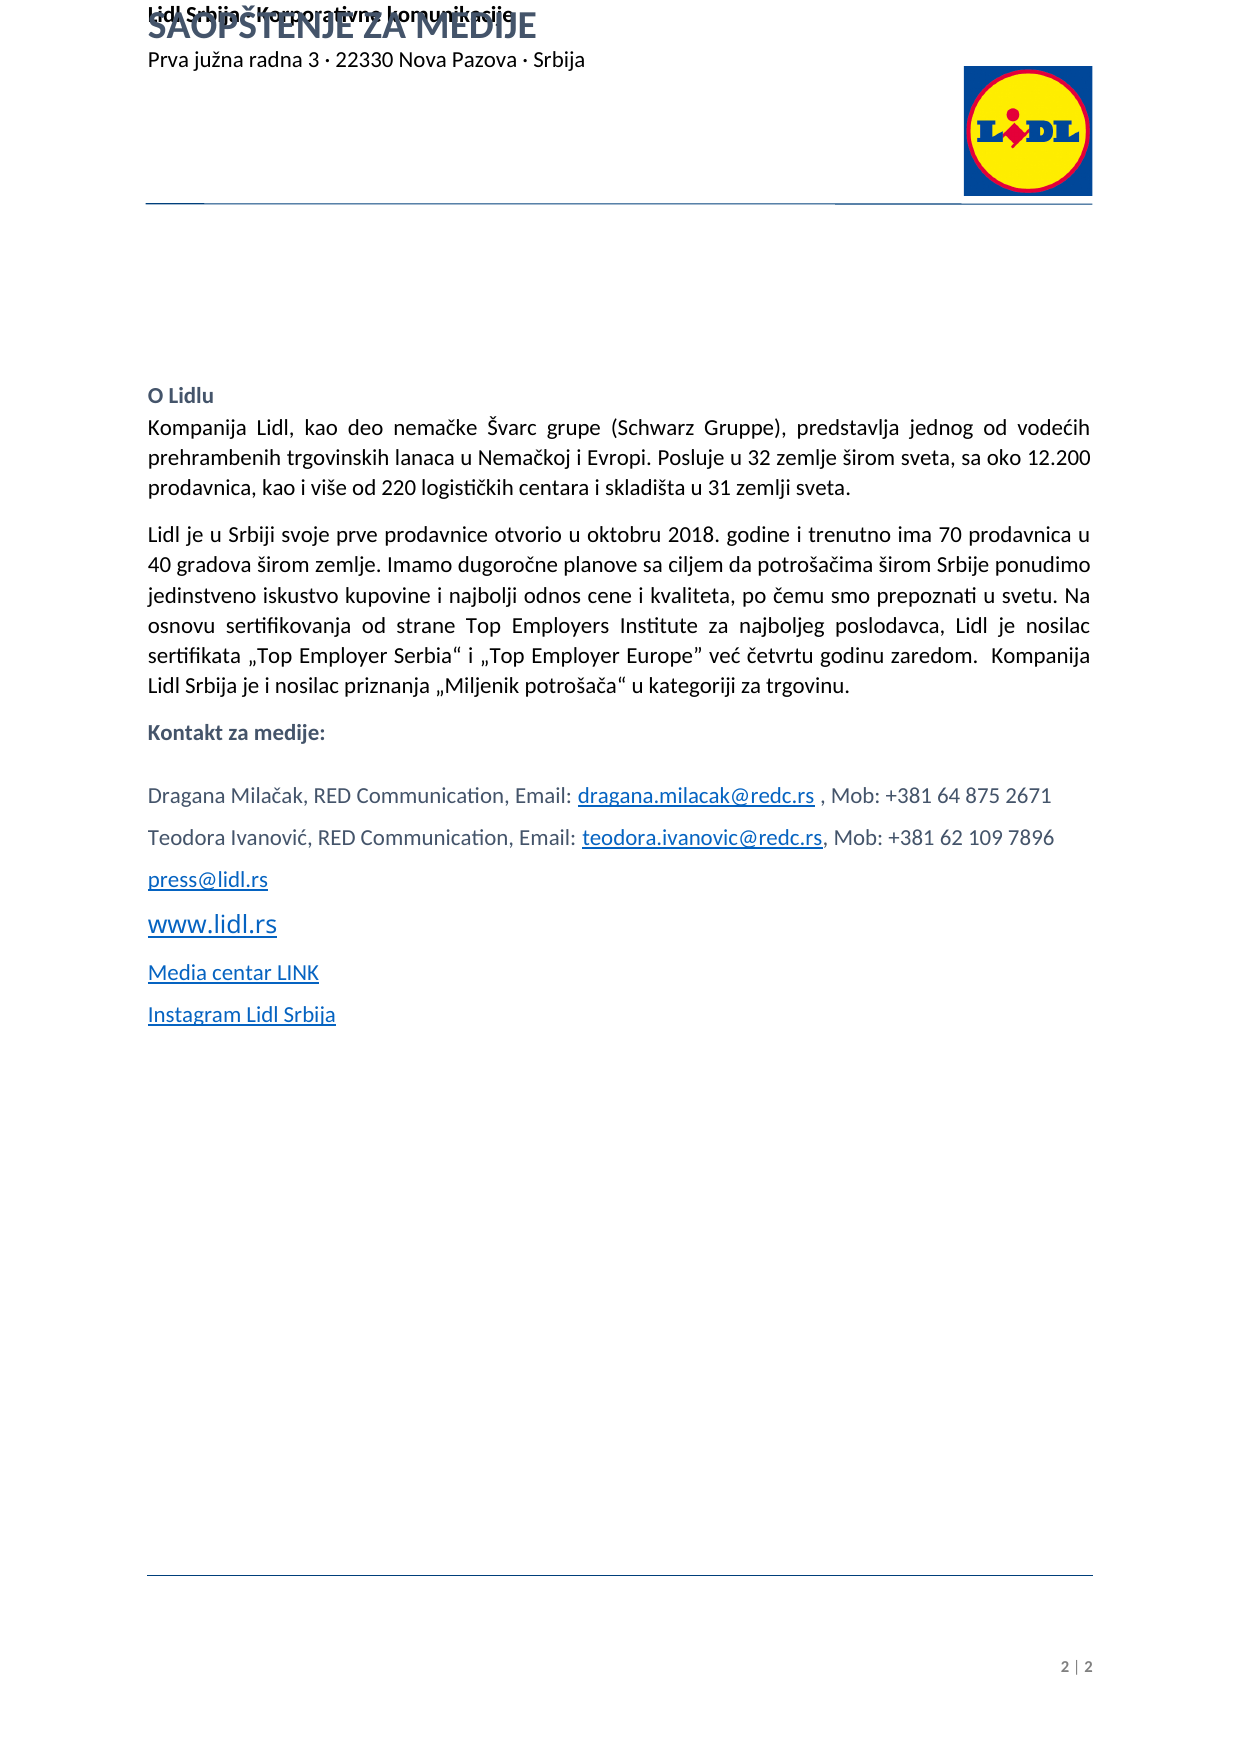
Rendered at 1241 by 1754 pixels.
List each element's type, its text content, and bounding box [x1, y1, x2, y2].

text Lidl je u Srbiji svoje prve prodavnice otvorio u oktobru 2018. godine i trenutno ima 70 prodavnica u 40 gradova širom zemlje. Imamo dugoročne planove sa ciljem da potrošačima širom Srbije ponudimo jedinstveno iskustvo kupovine i najbolji odnos cene i kvaliteta, po čemu smo prepoznati u svetu. Na osnovu sertifikovanja od strane Top Employers Institute za najboljeg poslodavca, Lidl je nosilac sertifikata „Top Employer Serbia“ i „Top Employer Europe” već četvrtu godinu zaredom. Kompanija Lidl Srbija je i nosilac priznanja „Miljenik potrošača“ u kategoriji za trgovinu. [148, 520, 1092, 699]
text Media centar LINK [148, 958, 1092, 986]
picture [963, 66, 1093, 196]
text Kontakt za medije: [148, 718, 1092, 746]
text www.lidl.rs [148, 907, 1092, 941]
text Kompanija Lidl, kao deo nemačke Švarc grupe (Schwarz Gruppe), predstavlja jednog od vodećih prehrambenih trgovinskih lanaca u Nemačkoj i Evropi. Posluje u 32 zemlje širom sveta, sa oko 12.200 prodavnica, kao i više od 220 logističkih centara i skladišta u 31 zemlji sveta. [148, 413, 1092, 502]
text press@lidl.rs [148, 865, 1092, 893]
text Instagram Lidl Srbija [148, 1000, 1092, 1028]
text Dragana Milačak, RED Communication, Email: dragana.milacak@redc.rs , Mob: +381 64 875 2671 [148, 781, 1092, 809]
text Teodora Ivanović, RED Communication, Email: teodora.ivanovic@redc.rs, Mob: +381 62 109 7896 [148, 823, 1092, 851]
text O Lidlu [148, 381, 1092, 409]
